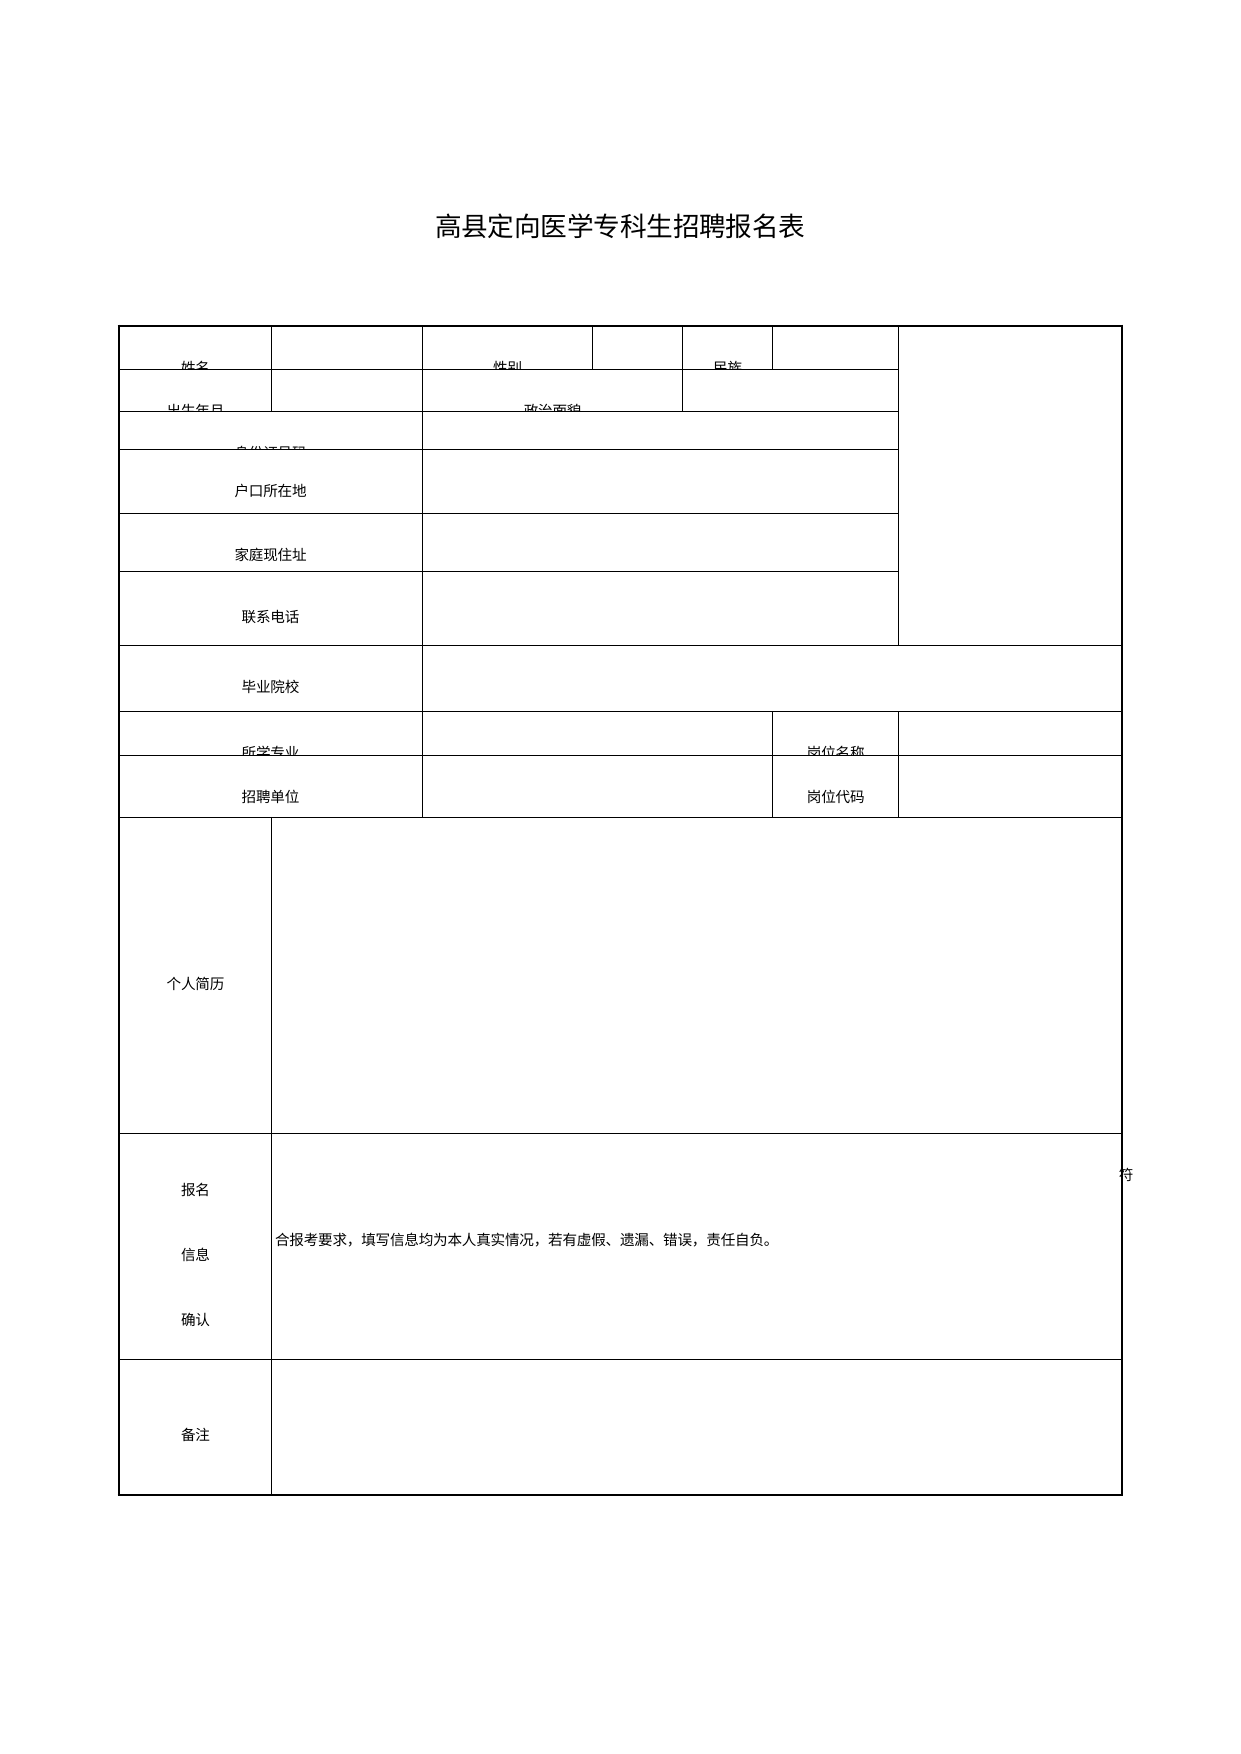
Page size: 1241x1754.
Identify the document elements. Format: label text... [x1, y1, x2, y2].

table_header 民族 [683, 327, 772, 369]
table_cell 家庭现住址 [120, 514, 422, 571]
table_header [272, 327, 422, 369]
table_cell 岗位名称 [773, 712, 898, 755]
table_cell 符合报考要求，填写信息均为本人真实情况，若有虚假、遗漏、错误，责任自负。 考生签名： 年 月 日 [272, 1134, 1121, 1359]
table_cell [899, 712, 1121, 755]
table_cell 个人简历 [120, 818, 271, 1133]
table_cell 户口所在地 [120, 450, 422, 513]
table_cell 报名 信息 确认 [120, 1134, 271, 1359]
table_cell [683, 370, 898, 411]
table_cell [272, 370, 422, 411]
table_cell [423, 412, 898, 449]
table_header [593, 327, 682, 369]
table_cell 政治面貌 [423, 370, 682, 411]
table_cell [899, 756, 1121, 817]
table_cell 招聘单位 [120, 756, 422, 817]
table_cell [423, 572, 898, 645]
table_cell 出生年月 [120, 370, 271, 411]
table_header [899, 327, 1121, 645]
table_header [773, 327, 898, 369]
table_header 姓名 [120, 327, 271, 369]
table_cell [423, 712, 772, 755]
table_cell [423, 756, 772, 817]
table_cell 所学专业 [120, 712, 422, 755]
text 高县定向医学专科生招聘报名表 [187, 162, 1053, 259]
table_cell 身份证号码 [120, 412, 422, 449]
table_header 性别 [423, 327, 592, 369]
table_cell 联系电话 [120, 572, 422, 645]
table_cell [272, 818, 1121, 1133]
table_cell 备注 [120, 1360, 271, 1493]
table_cell [423, 450, 898, 513]
table_cell 毕业院校 [120, 646, 422, 711]
table_cell 岗位代码 [773, 756, 898, 817]
table_cell [423, 646, 1121, 711]
table_cell [272, 1360, 1121, 1493]
table_cell [423, 514, 898, 571]
